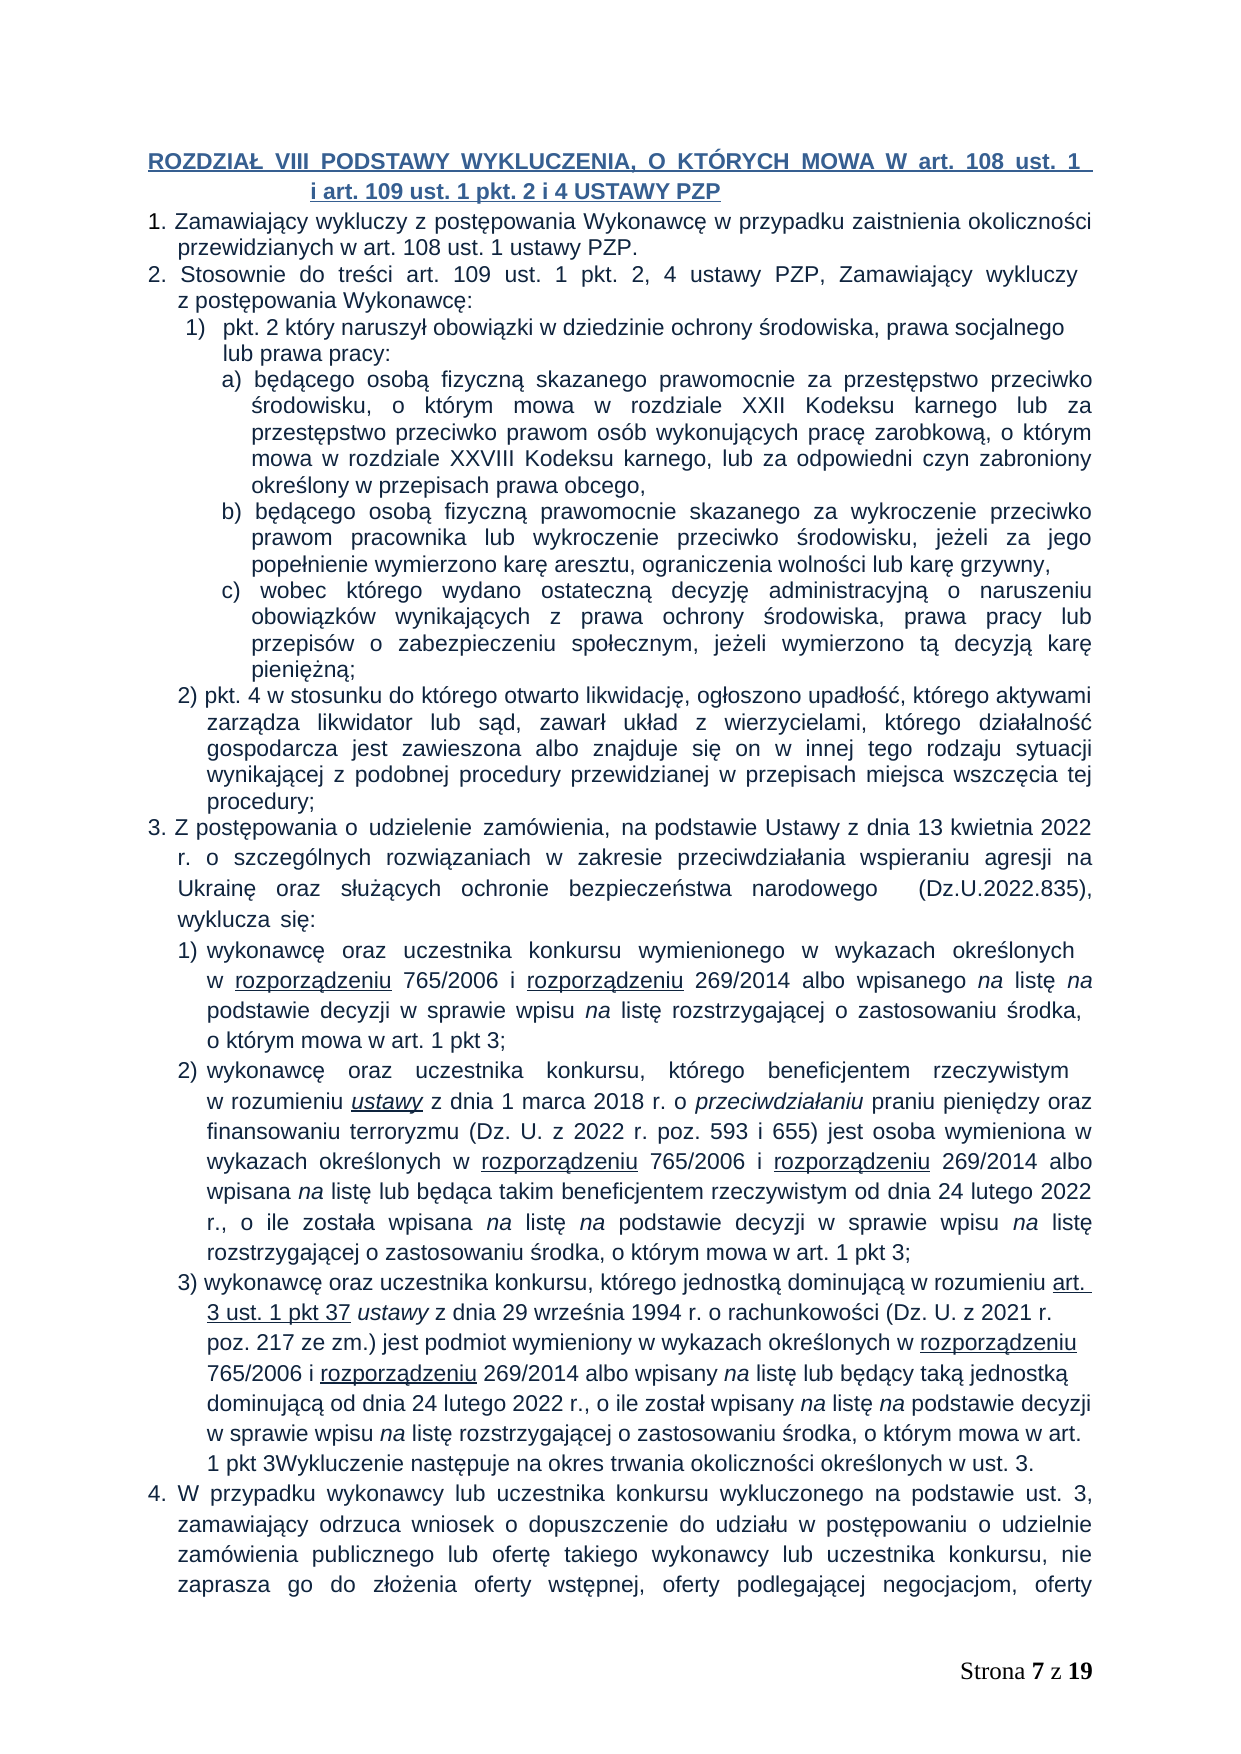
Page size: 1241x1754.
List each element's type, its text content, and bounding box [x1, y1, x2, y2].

list pkt. 2 który naruszył obowiązki w dziedzinie ochrony środowiska, prawa socjalnego lub prawa pracy: [185, 313, 1093, 366]
text a) będącego osobą fizyczną skazanego prawomocnie za przestępstwo przeciwko środowisku, o którym mowa w rozdziale XXII Kodeksu karnego lub za przestępstwo przeciwko prawom osób wykonujących pracę zarobkową, o którym mowa w rozdziale XXVIII Kodeksu karnego, lub za odpowiedni czyn zabroniony określony w przepisach prawa obcego, [221, 366, 1093, 498]
text c) wobec którego wydano ostateczną decyzję administracyjną o naruszeniu obowiązków wynikających z prawa ochrony środowiska, prawa pracy lub przepisów o zabezpieczeniu społecznym, jeżeli wymierzono tą decyzją karę pieniężną; [221, 577, 1093, 682]
text 2. Stosownie do treści art. 109 ust. 1 pkt. 2, 4 ustawy PZP, Zamawiający wykluczy z postępowania Wykonawcę: [148, 261, 1093, 313]
text 2) pkt. 4 w stosunku do którego otwarto likwidację, ogłoszono upadłość, którego aktywami zarządza likwidator lub sąd, zawarł układ z wierzycielami, którego działalność gospodarcza jest zawieszona albo znajduje się on w innej tego rodzaju sytuacji wynikającej z podobnej procedury przewidzianej w przepisach miejsca wszczęcia tej procedury; [177, 682, 1093, 814]
text 1. Zamawiający wykluczy z postępowania Wykonawcę w przypadku zaistnienia okoliczności przewidzianych w art. 108 ust. 1 ustawy PZP. [148, 208, 1093, 261]
text 3. Z postępowania o udzielenie zamówienia, na podstawie Ustawy z dnia 13 kwietnia 2022 r. o szczególnych rozwiązaniach w zakresie przeciwdziałania wspieraniu agresji na Ukrainę oraz służących ochronie bezpieczeństwa narodowego (Dz.U.2022.835), wyklucza się: [148, 814, 1093, 933]
text ROZDZIAŁ VIII PODSTAWY WYKLUCZENIA, O KTÓRYCH MOWA W art. 108 ust. 1 i art. 109 ust. 1 pkt. 2 i 4 USTAWY PZP [148, 148, 1093, 170]
list 3) wykonawcę oraz uczestnika konkursu, którego jednostką dominującą w rozumieniu art. 3 ust. 1 pkt 37 ustawy z dnia 29 września 1994 r. o rachunkowości (Dz. U. z 2021 r. poz. 217 ze zm.) jest podmiot wymieniony w wykazach określonych w rozporządzeniu 765/2006 i rozporządzeniu 269/2014 albo wpisany na listę lub będący taką jednostką dominującą od dnia 24 lutego 2022 r., o ile został wpisany na listę na podstawie decyzji w sprawie wpisu na listę rozstrzygającej o zastosowaniu środka, o którym mowa w art. 1 pkt 3Wykluczenie następuje na okres trwania okoliczności określonych w ust. 3. [177, 1269, 1093, 1477]
text b) będącego osobą fizyczną prawomocnie skazanego za wykroczenie przeciwko prawom pracownika lub wykroczenie przeciwko środowisku, jeżeli za jego popełnienie wymierzono karę aresztu, ograniczenia wolności lub karę grzywny, [221, 498, 1093, 577]
list wykonawcę oraz uczestnika konkursu, którego beneficjentem rzeczywistym w rozumieniu ustawy z dnia 1 marca 2018 r. o przeciwdziałaniu praniu pieniędzy oraz finansowaniu terroryzmu (Dz. U. z 2022 r. poz. 593 i 655) jest osoba wymieniona w wykazach określonych w rozporządzeniu 765/2006 i rozporządzeniu 269/2014 albo wpisana na listę lub będąca takim beneficjentem rzeczywistym od dnia 24 lutego 2022 r., o ile została wpisana na listę na podstawie decyzji w sprawie wpisu na listę rozstrzygającej o zastosowaniu środka, o którym mowa w art. 1 pkt 3; [177, 1057, 1093, 1265]
list wykonawcę oraz uczestnika konkursu wymienionego w wykazach określonych w rozporządzeniu 765/2006 i rozporządzeniu 269/2014 albo wpisanego na listę na podstawie decyzji w sprawie wpisu na listę rozstrzygającej o zastosowaniu środka, o którym mowa w art. 1 pkt 3; [177, 937, 1093, 1054]
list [148, 1480, 1093, 1597]
text ROZDZIAŁ VIII PODSTAWY WYKLUCZENIA, O KTÓRYCH MOWA W art. 108 ust. 1 i art. 109 ust. 1 pkt. 2 i 4 USTAWY PZP [148, 172, 1093, 204]
